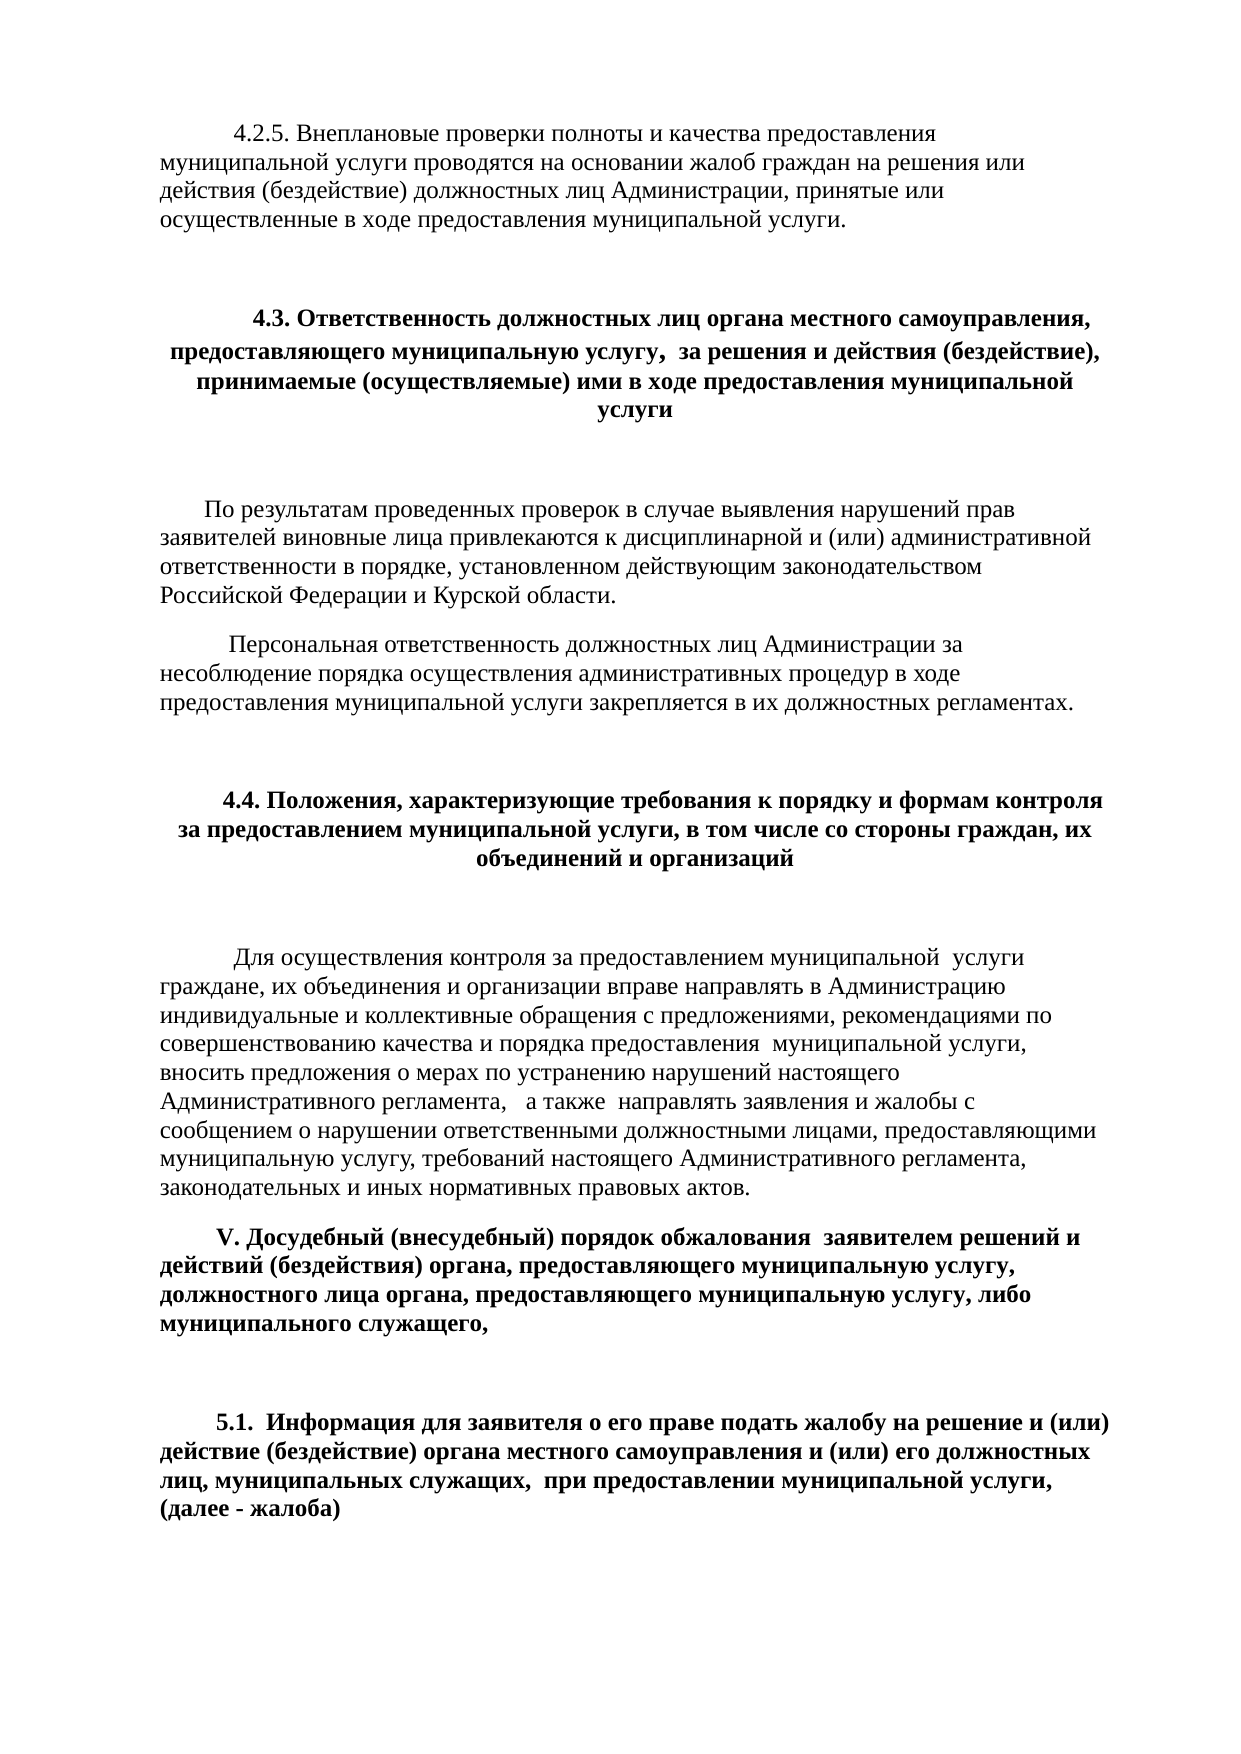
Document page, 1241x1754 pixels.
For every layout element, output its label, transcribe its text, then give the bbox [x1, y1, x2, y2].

text V. Досудебный (внесудебный) порядок обжалования заявителем решений и действий (бездействия) органа, предоставляющего муниципальную услугу, должностного лица органа, предоставляющего муниципальную услугу, либо муниципального служащего, [159, 1222, 1110, 1337]
text 4.4. Положения, характеризующие требования к порядку и формам контроля за предоставлением муниципальной услуги, в том числе со стороны граждан, их объединений и организаций [159, 786, 1110, 872]
text По результатам проведенных проверок в случае выявления нарушений прав заявителей виновные лица привлекаются к дисциплинарной и (или) административной ответственности в порядке, установленном действующим законодательством Российской Федерации и Курской области. [159, 494, 1110, 609]
text Для осуществления контроля за предоставлением муниципальной услуги граждане, их объединения и организации вправе направлять в Администрацию индивидуальные и коллективные обращения с предложениями, рекомендациями по совершенствованию качества и порядка предоставления муниципальной услуги, вносить предложения о мерах по устранению нарушений настоящего Административного регламента, а также направлять заявления и жалобы с сообщением о нарушении ответственными должностными лицами, предоставляющими муниципальную услугу, требований настоящего Административного регламента, законодательных и иных нормативных правовых актов. [159, 942, 1110, 1201]
text 4.2.5. Внеплановые проверки полноты и качества предоставления муниципальной услуги проводятся на основании жалоб граждан на решения или действия (бездействие) должностных лиц Администрации, принятые или осуществленные в ходе предоставления муниципальной услуги. [159, 118, 1110, 233]
text 5.1. Информация для заявителя о его праве подать жалобу на решение и (или) действие (бездействие) органа местного самоуправления и (или) его должностных лиц, муниципальных служащих, при предоставлении муниципальной услуги, (далее - жалоба) [159, 1407, 1110, 1522]
text 4.3. Ответственность должностных лиц органа местного самоуправления, предоставляющего муниципальную услугу, за решения и действия (бездействие), принимаемые (осуществляемые) ими в ходе предоставления муниципальной услуги [159, 303, 1110, 423]
text Персональная ответственность должностных лиц Администрации за несоблюдение порядка осуществления административных процедур в ходе предоставления муниципальной услуги закрепляется в их должностных регламентах. [159, 629, 1110, 716]
